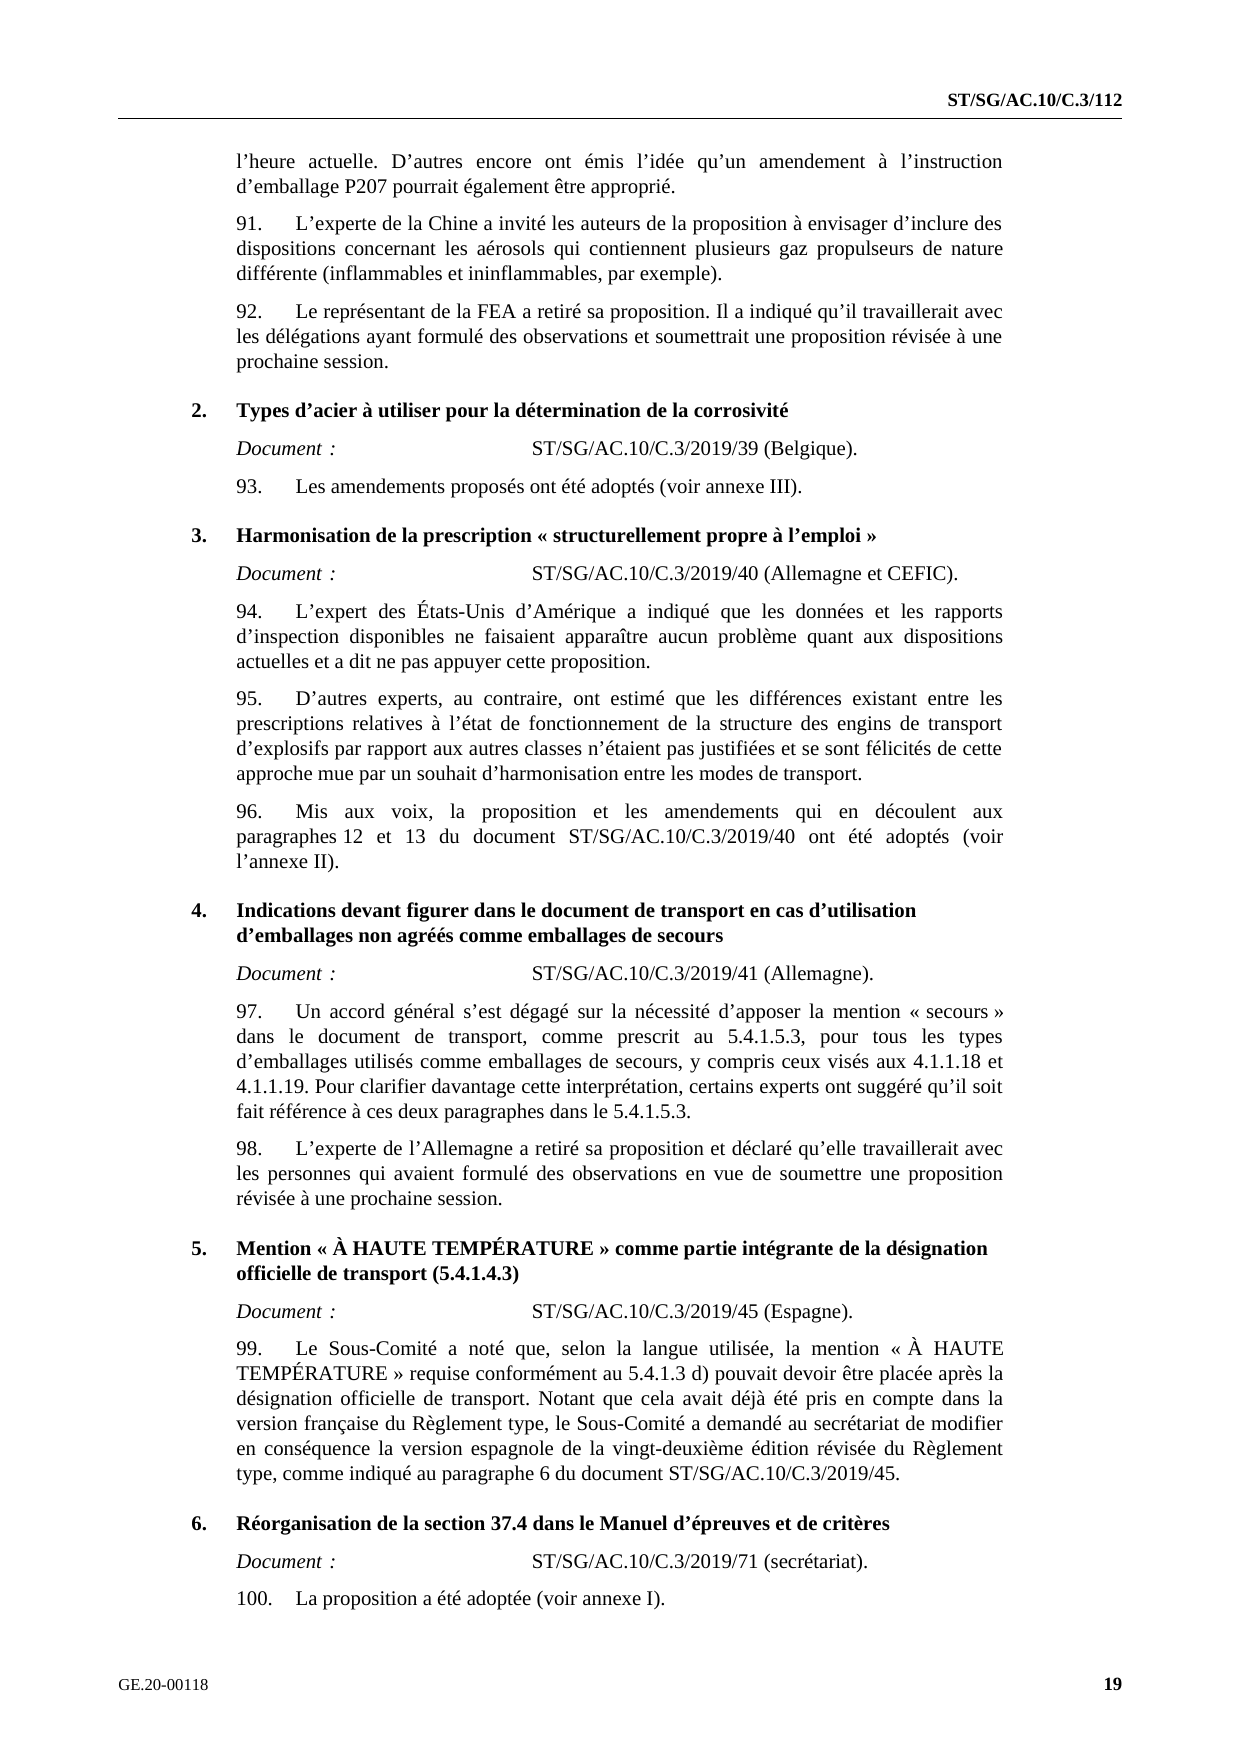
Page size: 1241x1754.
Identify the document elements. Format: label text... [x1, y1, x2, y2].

text 94. L’expert des États-Unis d’Amérique a indiqué que les données et les rapports d’inspection disponibles ne faisaient apparaître aucun problème quant aux dispositions actuelles et a dit ne pas appuyer cette proposition. [236, 598, 1004, 673]
text 91. L’experte de la Chine a invité les auteurs de la proposition à envisager d’inclure des dispositions concernant les aérosols qui contiennent plusieurs gaz propulseurs de nature différente (inflammables et ininflammables, par exemple). [236, 210, 1004, 285]
text 4. Indications devant figurer dans le document de transport en cas d’utilisation d’emballages non agréés comme emballages de secours [118, 898, 1004, 948]
text 100. La proposition a été adoptée (voir annexe I). [236, 1585, 1004, 1610]
text 96. Mis aux voix, la proposition et les amendements qui en découlent aux paragraphes 12 et 13 du document ST/SG/AC.10/C.3/2019/40 ont été adoptés (voir l’annexe II). [236, 798, 1004, 873]
text 95. D’autres experts, au contraire, ont estimé que les différences existant entre les prescriptions relatives à l’état de fonctionnement de la structure des engins de transport d’explosifs par rapport aux autres classes n’étaient pas justifiées et se sont félicités de cette approche mue par un souhait d’harmonisation entre les modes de transport. [236, 685, 1004, 785]
text 3. Harmonisation de la prescription « structurellement propre à l’emploi » [118, 523, 1004, 548]
text 92. Le représentant de la FEA a retiré sa proposition. Il a indiqué qu’il travaillerait avec les délégations ayant formulé des observations et soumettrait une proposition révisée à une prochaine session. [236, 298, 1004, 373]
text 99. Le Sous-Comité a noté que, selon la langue utilisée, la mention « À HAUTE TEMPÉRATURE » requise conformément au 5.4.1.3 d) pouvait devoir être placée après la désignation officielle de transport. Notant que cela avait déjà été pris en compte dans la version française du Règlement type, le Sous-Comité a demandé au secrétariat de modifier en conséquence la version espagnole de la vingt-deuxième édition révisée du Règlement type, comme indiqué au paragraphe 6 du document ST/SG/AC.10/C.3/2019/45. [236, 1335, 1004, 1485]
text 5. Mention « À HAUTE TEMPÉRATURE » comme partie intégrante de la désignation officielle de transport (5.4.1.4.3) [118, 1235, 1004, 1285]
text 6. Réorganisation de la section 37.4 dans le Manuel d’épreuves et de critères [118, 1510, 1004, 1535]
text 98. L’experte de l’Allemagne a retiré sa proposition et déclaré qu’elle travaillerait avec les personnes qui avaient formulé des observations en vue de soumettre une proposition révisée à une prochaine session. [236, 1135, 1004, 1210]
text Document : ST/SG/AC.10/C.3/2019/41 (Allemagne). [236, 960, 1004, 985]
text 97. Un accord général s’est dégagé sur la nécessité d’apposer la mention « secours » dans le document de transport, comme prescrit au 5.4.1.5.3, pour tous les types d’emballages utilisés comme emballages de secours, y compris ceux visés aux 4.1.1.18 et 4.1.1.19. Pour clarifier davantage cette interprétation, certains experts ont suggéré qu’il soit fait référence à ces deux paragraphes dans le 5.4.1.5.3. [236, 998, 1004, 1123]
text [236, 148, 1004, 198]
text Document : ST/SG/AC.10/C.3/2019/40 (Allemagne et CEFIC). [236, 560, 1004, 585]
text Document : ST/SG/AC.10/C.3/2019/45 (Espagne). [236, 1298, 1004, 1323]
text 2. Types d’acier à utiliser pour la détermination de la corrosivité [118, 398, 1004, 423]
text Document : ST/SG/AC.10/C.3/2019/39 (Belgique). [236, 435, 1004, 460]
text 93. Les amendements proposés ont été adoptés (voir annexe III). [236, 473, 1004, 498]
text Document : ST/SG/AC.10/C.3/2019/71 (secrétariat). [236, 1548, 1004, 1573]
